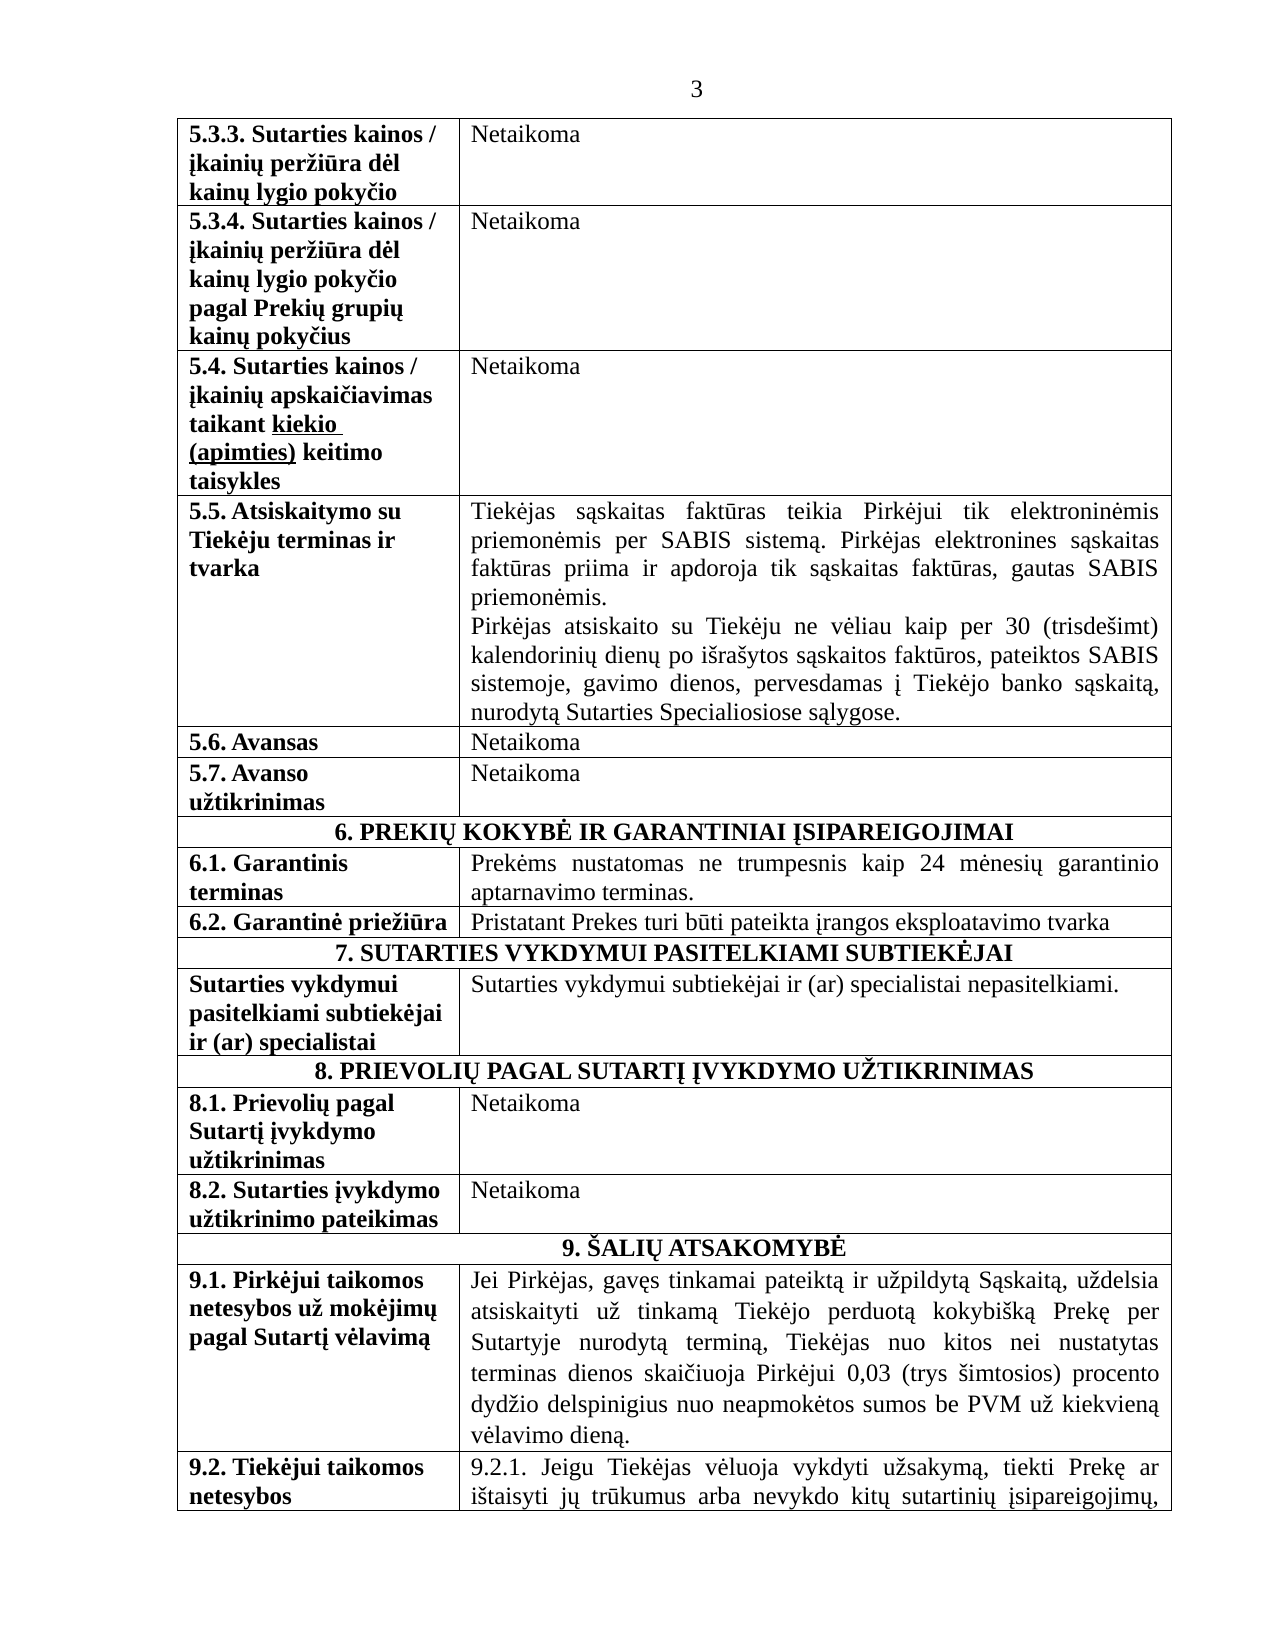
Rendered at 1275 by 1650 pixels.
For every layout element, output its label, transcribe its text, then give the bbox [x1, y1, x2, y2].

table_cell 9.1. Pirkėjui taikomos netesybos už mokėjimų pagal Sutartį vėlavimą [178, 1265, 459, 1451]
table_cell Netaikoma [460, 1088, 1171, 1174]
table_cell 5.7. Avanso užtikrinimas [178, 758, 459, 816]
table_cell 6.2. Garantinė priežiūra [178, 907, 459, 937]
table_cell Netaikoma [460, 206, 1171, 350]
table_cell 8.1. Prievolių pagal Sutartį įvykdymo užtikrinimas [178, 1088, 459, 1174]
table_cell 6.1. Garantinis terminas [178, 848, 459, 906]
table_cell Netaikoma [460, 1175, 1171, 1232]
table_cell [460, 1452, 1171, 1509]
table_cell Tiekėjas sąskaitas faktūras teikia Pirkėjui tik elektroninėmis priemonėmis per SABIS sistemą. Pirkėjas elektronines sąskaitas faktūras priima ir apdoroja tik sąskaitas faktūras, gautas SABIS priemonėmis. Pirkėjas atsiskaito su Tiekėju ne vėliau kaip per 30 (trisdešimt) kalendorinių dienų po išrašytos sąskaitos faktūros, pateiktos SABIS sistemoje, gavimo dienos, pervesdamas į Tiekėjo banko sąskaitą, nurodytą Sutarties Specialiosiose sąlygose. [460, 496, 1171, 726]
table_cell Netaikoma [460, 119, 1171, 205]
table_cell 9. ŠALIŲ ATSAKOMYBĖ [178, 1234, 1171, 1264]
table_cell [178, 1452, 459, 1509]
table_cell Prekėms nustatomas ne trumpesnis kaip 24 mėnesių garantinio aptarnavimo terminas. [460, 848, 1171, 906]
table_cell 6. PREKIŲ KOKYBĖ IR GARANTINIAI ĮSIPAREIGOJIMAI [178, 817, 1171, 847]
table_cell Sutarties vykdymui pasitelkiami subtiekėjai ir (ar) specialistai [178, 969, 459, 1055]
table_cell Pristatant Prekes turi būti pateikta įrangos eksploatavimo tvarka [460, 907, 1171, 937]
table_cell 5.3.4. Sutarties kainos / įkainių peržiūra dėl kainų lygio pokyčio pagal Prekių grupių kainų pokyčius [178, 206, 459, 350]
table_cell 5.3.3. Sutarties kainos / įkainių peržiūra dėl kainų lygio pokyčio [178, 119, 459, 205]
table_cell Sutarties vykdymui subtiekėjai ir (ar) specialistai nepasitelkiami. [460, 969, 1171, 1055]
table_cell 8. PRIEVOLIŲ PAGAL SUTARTĮ ĮVYKDYMO UŽTIKRINIMAS [178, 1056, 1171, 1087]
table_cell 8.2. Sutarties įvykdymo užtikrinimo pateikimas [178, 1175, 459, 1232]
table_cell 5.6. Avansas [178, 727, 459, 757]
table_cell Netaikoma [460, 351, 1171, 495]
table_cell 5.5. Atsiskaitymo su Tiekėju terminas ir tvarka [178, 496, 459, 726]
table_cell Netaikoma [460, 758, 1171, 816]
table_cell 5.4. Sutarties kainos / įkainių apskaičiavimas taikant kiekio (apimties) keitimo taisykles [178, 351, 459, 495]
table_cell 7. SUTARTIES VYKDYMUI PASITELKIAMI SUBTIEKĖJAI [178, 938, 1171, 968]
table_cell Jei Pirkėjas, gavęs tinkamai pateiktą ir užpildytą Sąskaitą, uždelsia atsiskaityti už tinkamą Tiekėjo perduotą kokybišką Prekę per Sutartyje nurodytą terminą, Tiekėjas nuo kitos nei nustatytas terminas dienos skaičiuoja Pirkėjui 0,03 (trys šimtosios) procento dydžio delspinigius nuo neapmokėtos sumos be PVM už kiekvieną vėlavimo dieną. [460, 1265, 1171, 1451]
table_cell Netaikoma [460, 727, 1171, 757]
